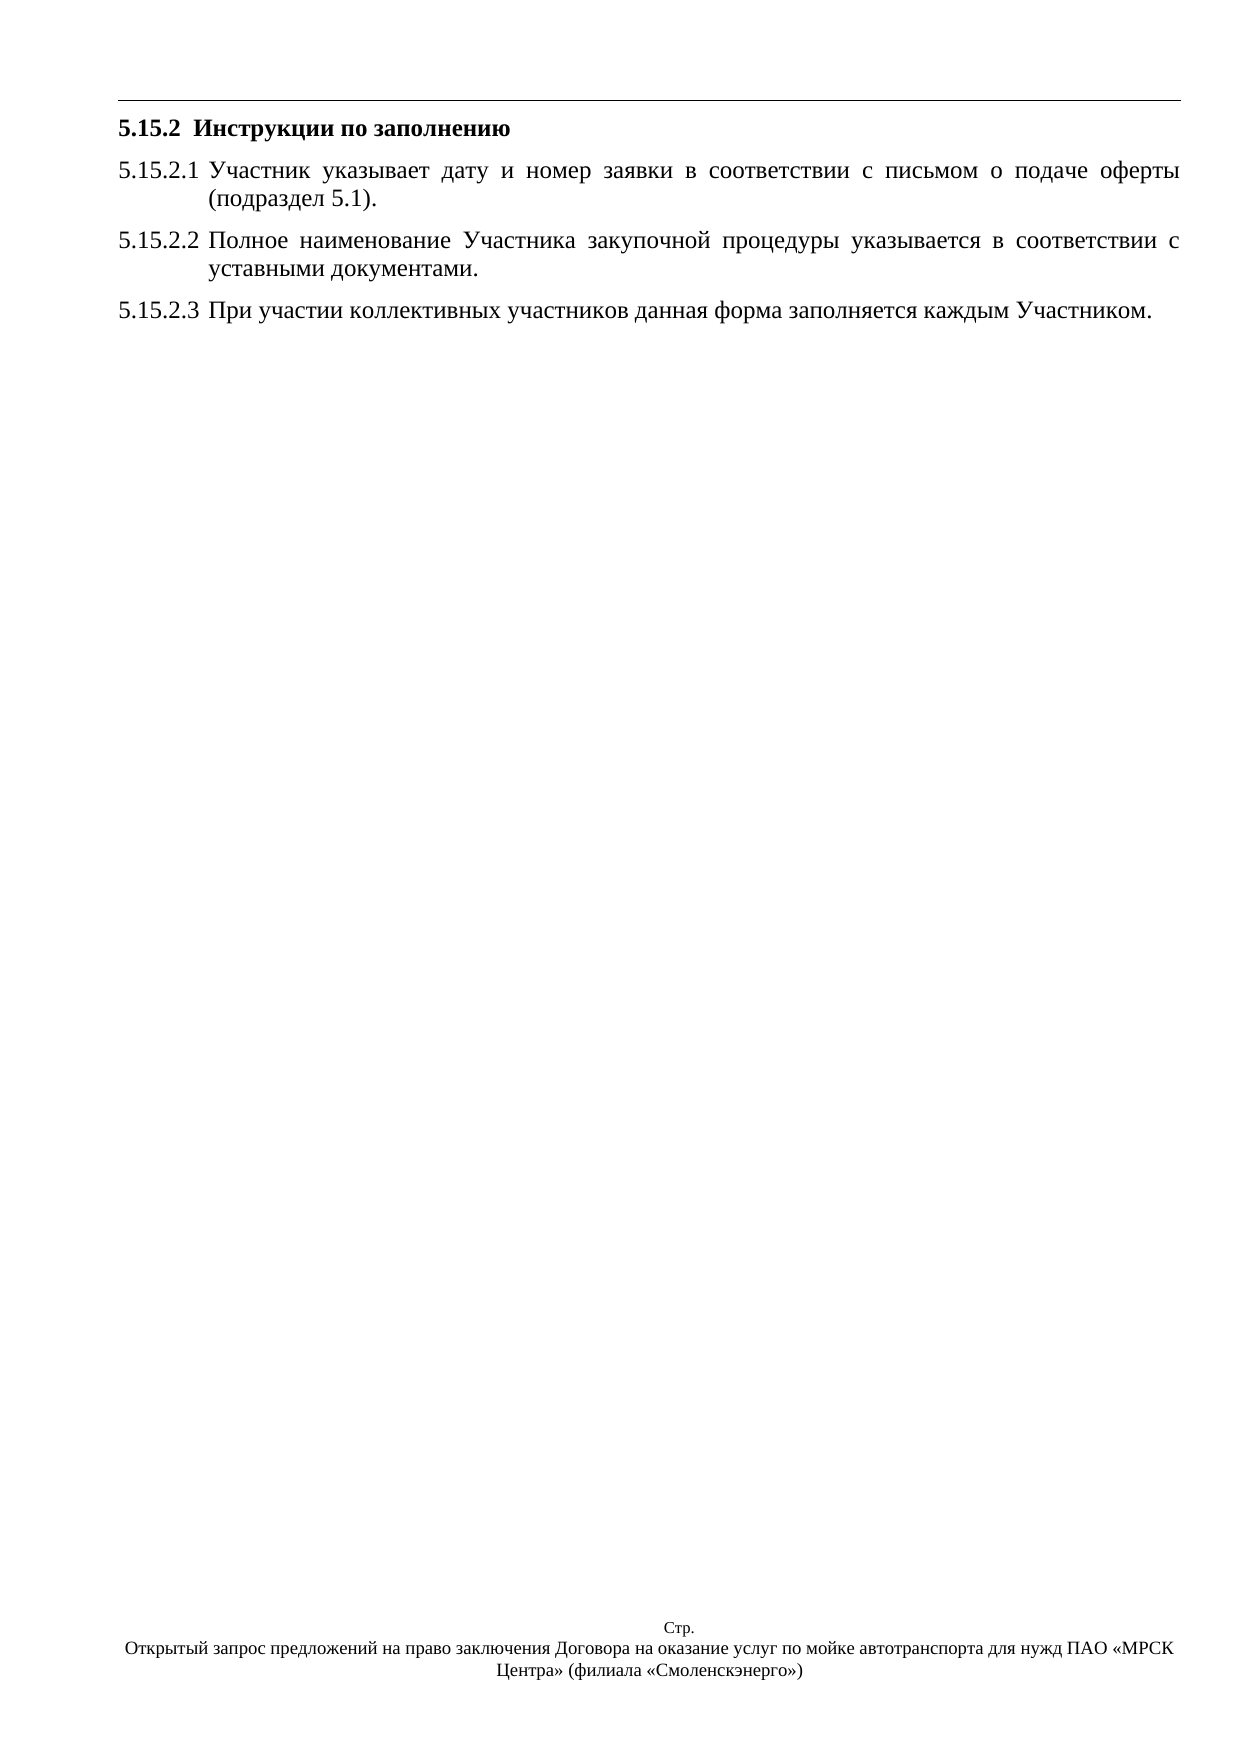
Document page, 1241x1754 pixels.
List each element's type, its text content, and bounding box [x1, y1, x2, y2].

list Участник указывает дату и номер заявки в соответствии с письмом о подаче оферты (подраздел 5.1). [118, 155, 1181, 212]
list Полное наименование Участника закупочной процедуры указывается в соответствии с уставными документами. [118, 225, 1181, 282]
subtitle Инструкции по заполнению [118, 113, 1181, 142]
list При участии коллективных участников данная форма заполняется каждым Участником. [118, 295, 1181, 323]
